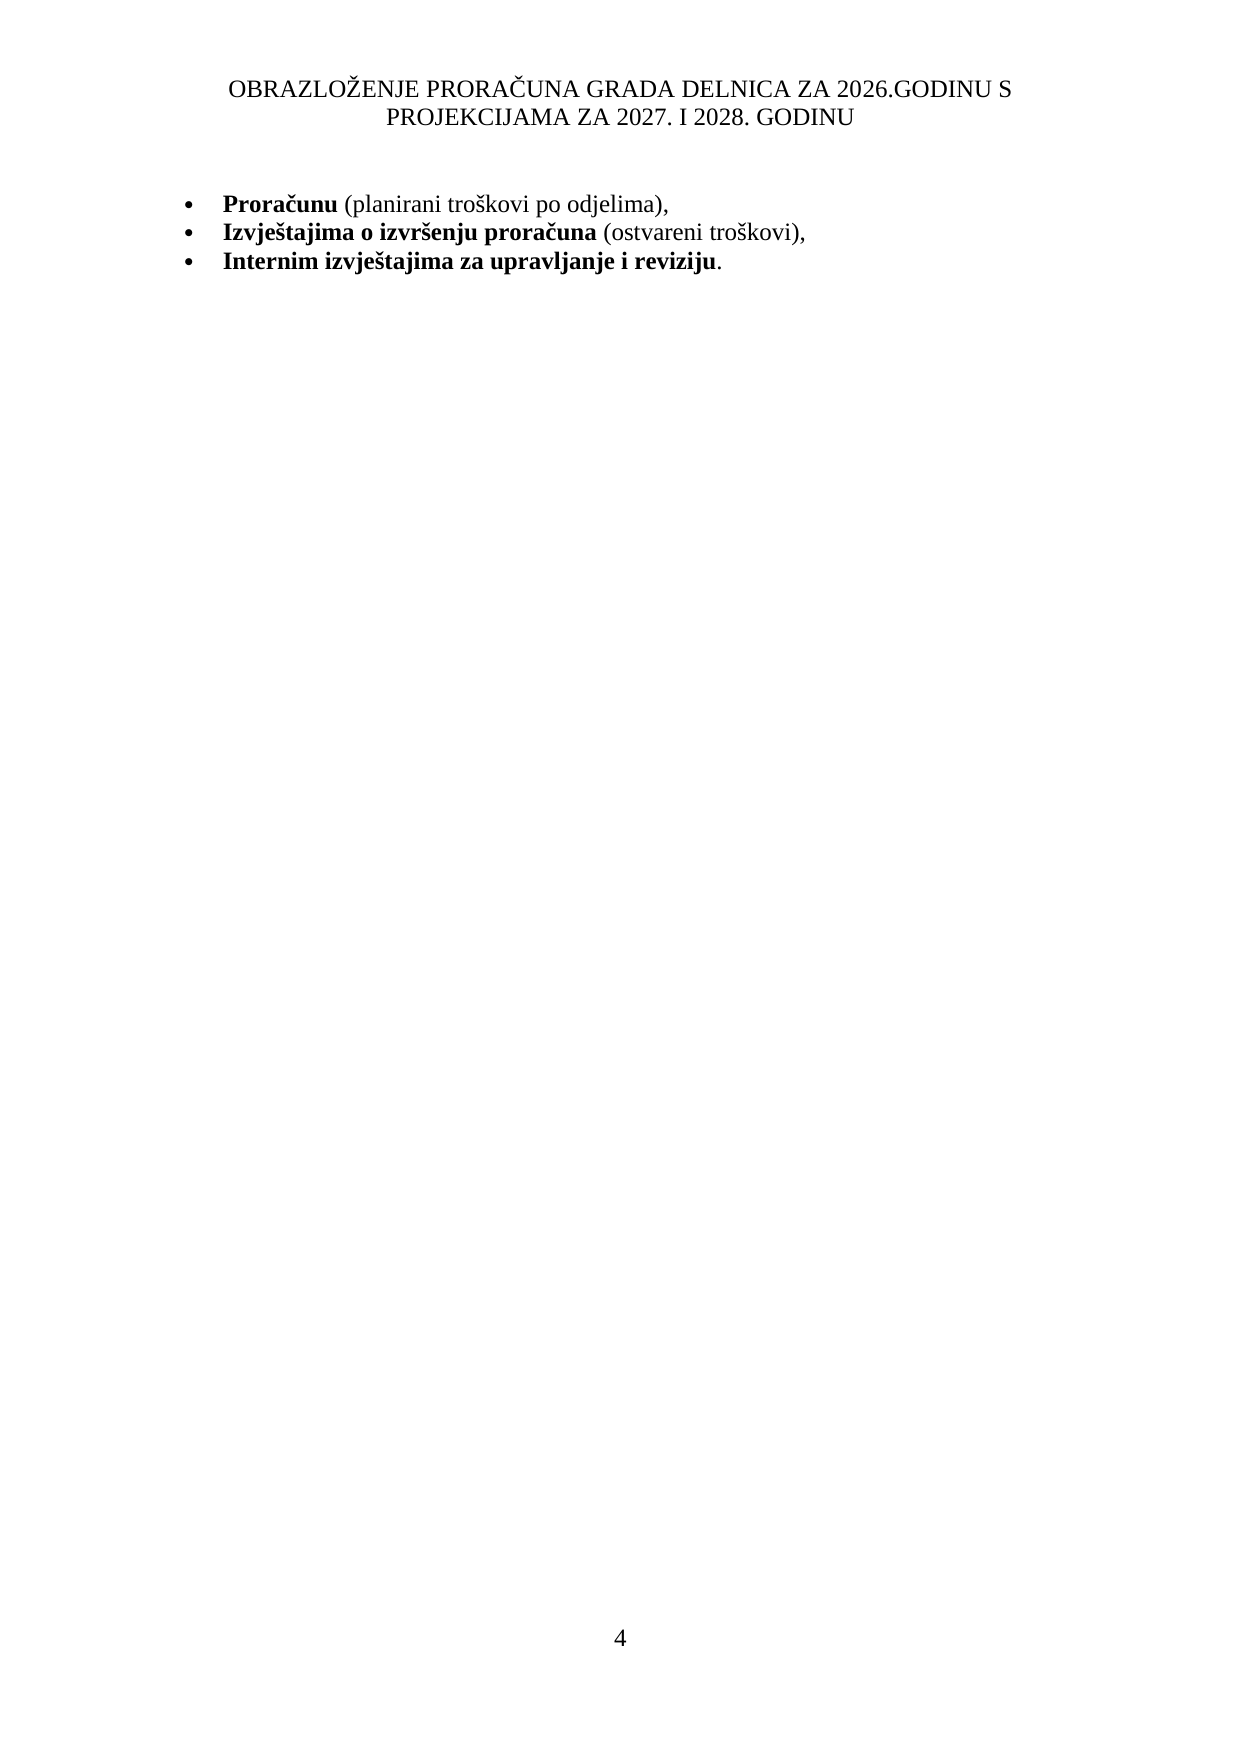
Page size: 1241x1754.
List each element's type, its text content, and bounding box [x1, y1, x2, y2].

list Izvještajima o izvršenju proračuna (ostvareni troškovi), [185, 217, 1093, 246]
list Internim izvještajima za upravljanje i reviziju. [185, 246, 1093, 275]
list Proračunu (planirani troškovi po odjelima), [185, 189, 1093, 217]
